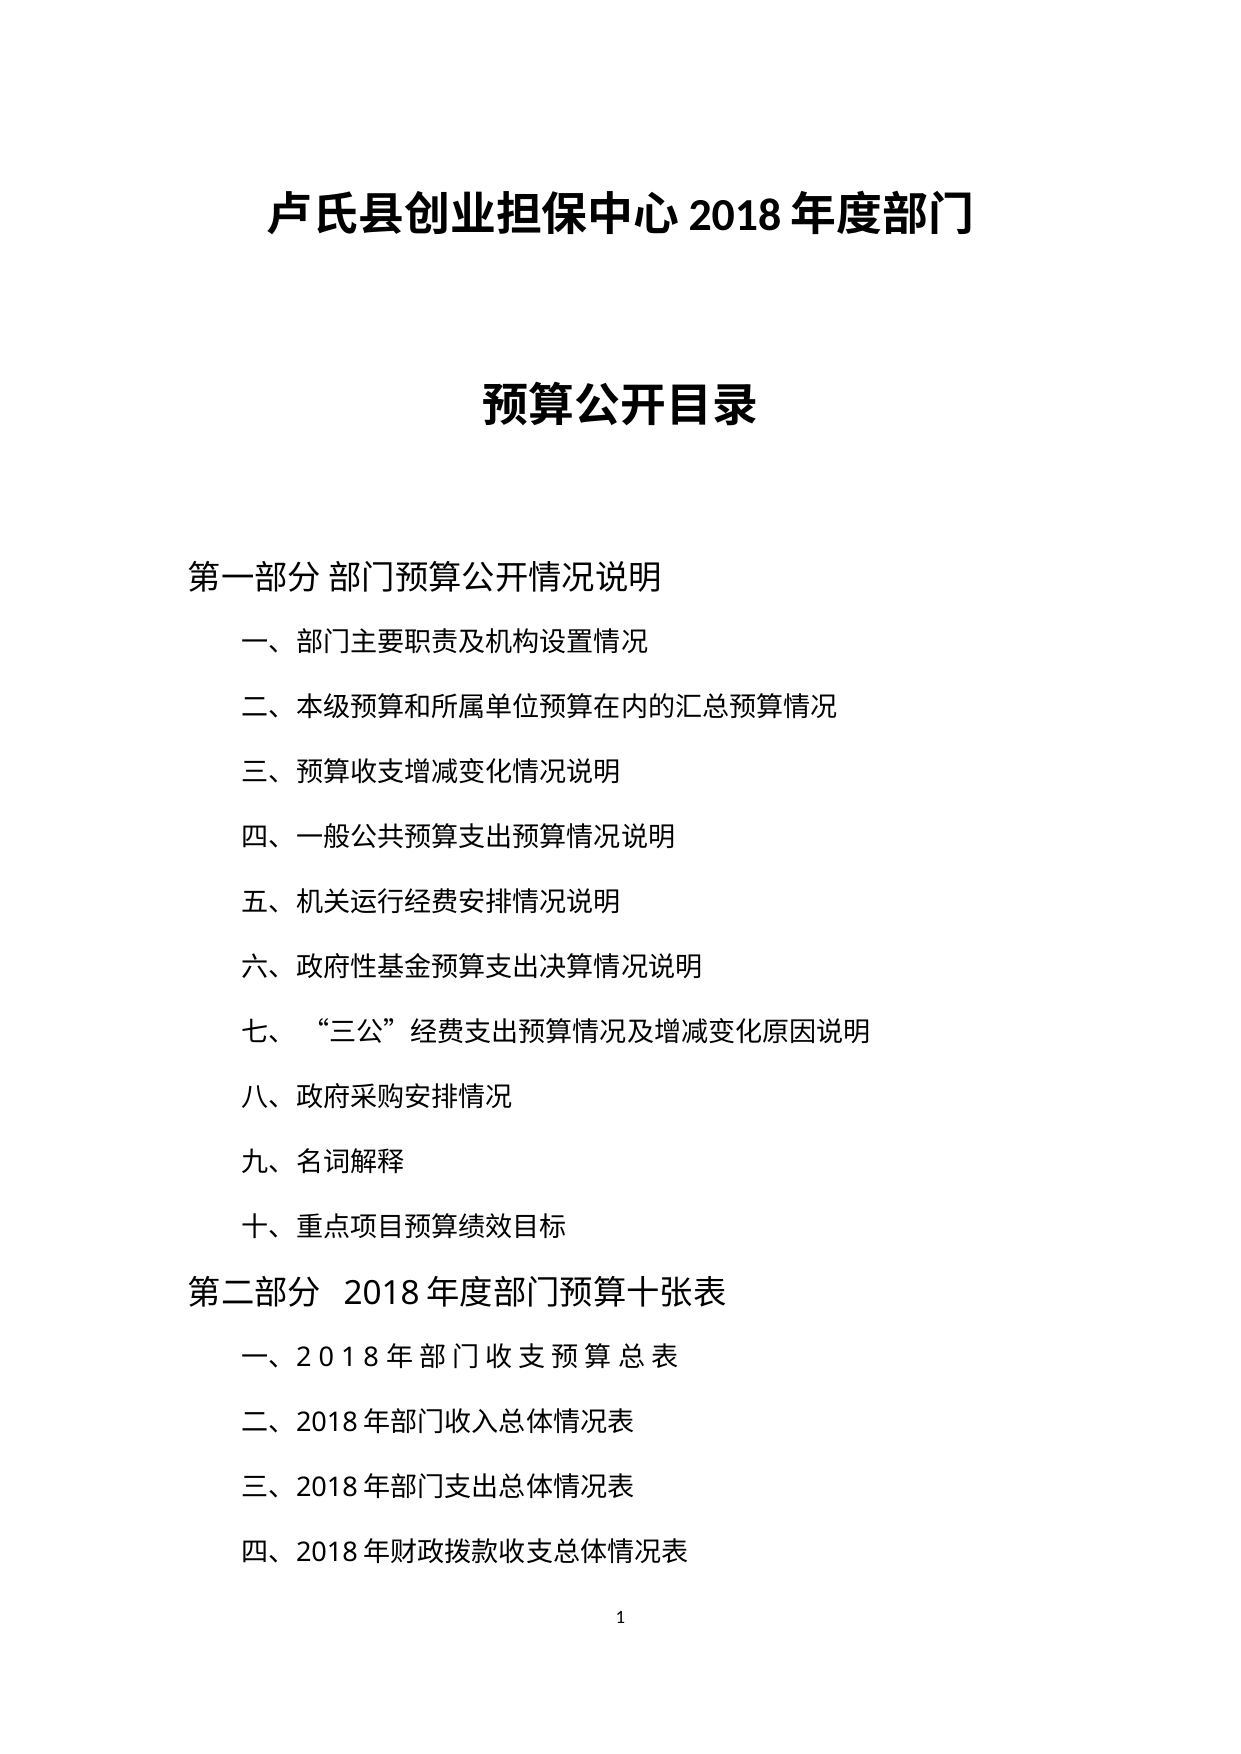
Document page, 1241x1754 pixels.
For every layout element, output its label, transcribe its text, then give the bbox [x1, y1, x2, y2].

text 四、2018年财政拨款收支总体情况表 [187, 1518, 1053, 1583]
text 三、2018年部门支出总体情况表 [187, 1453, 1053, 1518]
list 九、名词解释 [187, 1128, 1053, 1193]
text 五、机关运行经费安排情况说明 [187, 868, 1053, 933]
text 三、预算收支增减变化情况说明 [187, 738, 1053, 803]
list 十、重点项目预算绩效目标 [187, 1193, 1053, 1258]
list 第一部分 部门预算公开情况说明 [187, 543, 1053, 608]
text 四、一般公共预算支出预算情况说明 [187, 803, 1053, 868]
subtitle 预算公开目录 [187, 352, 1053, 450]
list 部门主要职责及机构设置情况 [187, 608, 1053, 673]
list 八、政府采购安排情况 [187, 1063, 1053, 1128]
subtitle 卢氏县创业担保中心2018年度部门 [187, 162, 1053, 259]
text 二、2018年部门收入总体情况表 [187, 1388, 1053, 1453]
text 六、政府性基金预算支出决算情况说明 [187, 933, 1053, 998]
list 第二部分 2018年度部门预算十张表 [187, 1258, 1053, 1323]
list 七、 “三公”经费支出预算情况及增减变化原因说明 [187, 998, 1053, 1063]
text 一、2 0 1 8 年 部 门 收 支 预 算 总 表 [187, 1323, 1053, 1388]
text 二、本级预算和所属单位预算在内的汇总预算情况 [187, 673, 1053, 738]
